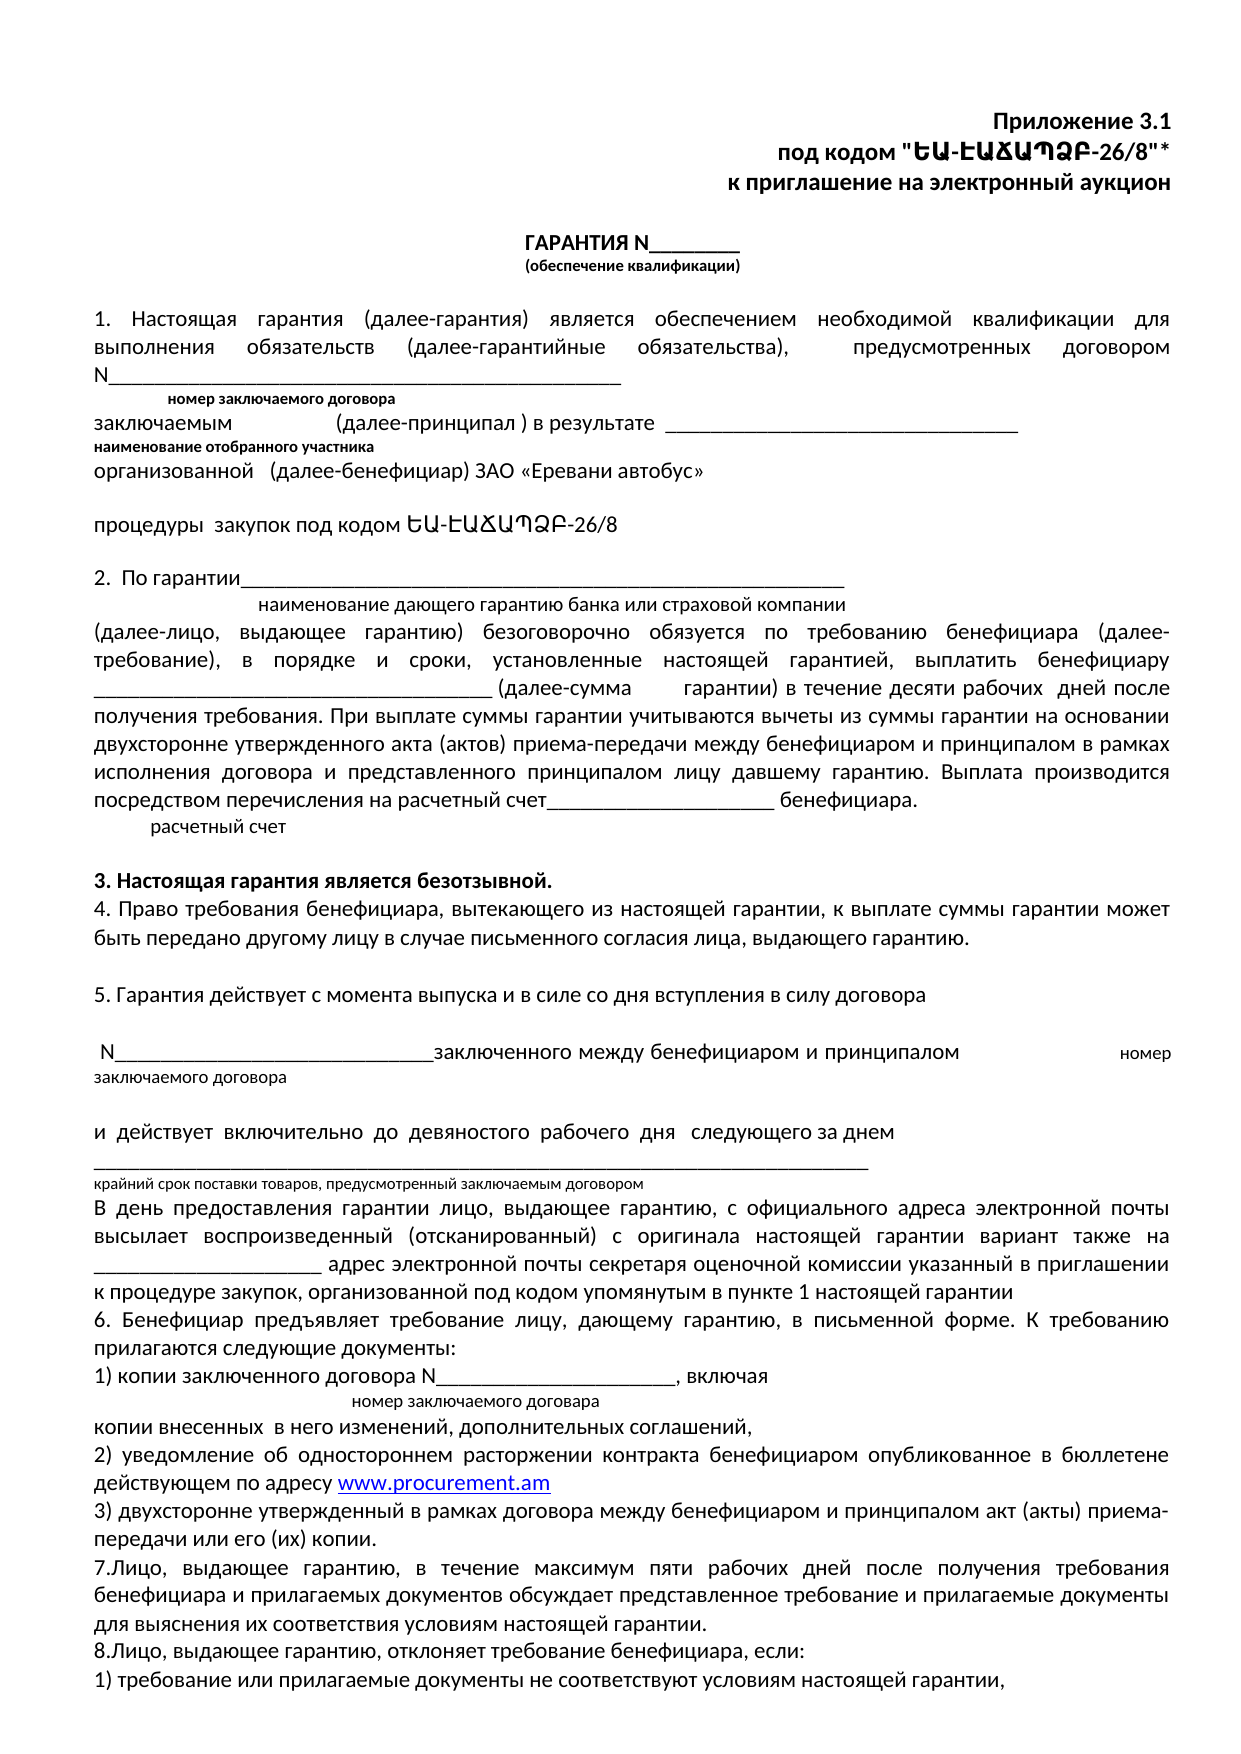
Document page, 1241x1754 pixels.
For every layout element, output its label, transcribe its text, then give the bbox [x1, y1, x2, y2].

text копии внесенных в него изменений, дополнительных соглашений, [94, 1412, 1171, 1441]
text 3) двухсторонне утвержденный в рамках договора между бенефициаром и принципалом акт (акты) приема-передачи или его (их) копии. [94, 1497, 1171, 1553]
text наименование дающего гарантию банка или страховой компании [94, 592, 1171, 617]
text 4. Право требования бенефициара, вытекающего из настоящей гарантии, к выплате суммы гарантии может быть передано другому лицу в случае письменного согласия лица, выдающего гарантию. [94, 894, 1171, 951]
text наименование отобранного участника [94, 436, 1171, 457]
text 2) уведомление об одностороннем расторжении контракта бенефициаром опубликованное в бюллетене действующем по адресу www.procurement.am [94, 1441, 1171, 1497]
text (далее-лицо, выдающее гарантию) безоговорочно обязуется по требованию бенефициара (далее-требование), в порядке и сроки, установленные настоящей гарантией, выплатить бенефициару ___________________________________ (далее-сумма гарантии) в течение десяти рабочих дней после получения требования. При выплате суммы гарантии учитываются вычеты из суммы гарантии на основании двухсторонне утвержденного акта (актов) приема-передачи между бенефициаром и принципалом в рамках исполнения договора и представленного принципалом лицу давшему гарантию. Выплата производится посредством перечисления на расчетный счет____________________ бенефициара. [94, 617, 1171, 813]
text В день предоставления гарантии лицо, выдающее гарантию, с официального адреса электронной почты высылает воспроизведенный (отсканированный) с оригинала настоящей гарантии вариант также на ____________________ адрес электронной почты секретаря оценочной комиссии указанный в приглашении к процедуре закупок, организованной под кодом упомянутым в пункте 1 настоящей гарантии [94, 1193, 1171, 1306]
text 2. По гарантии_____________________________________________________ [94, 563, 1171, 592]
text Приложение 3.1 [94, 106, 1171, 136]
text номер заключаемого договара [94, 1389, 1171, 1412]
text расчетный счет [94, 813, 1171, 838]
text номер заключаемого договора [94, 388, 1171, 408]
text N____________________________заключенного между бенефициаром и принципалом номер заключаемого договора [94, 1037, 1171, 1088]
text 1) копии заключенного договора N_____________________, включая [94, 1362, 1171, 1389]
text 7.Лицо, выдающее гарантию, в течение максимум пяти рабочих дней после получения требования бенефициара и прилагаемых документов обсуждает представленное требование и прилагаемые документы для выяснения их соответствия условиям настоящей гарантии. [94, 1553, 1171, 1637]
text 1. Настоящая гарантия (далее-гарантия) является обеспечением необходимой квалификации для выполнения обязательств (далее-гарантийные обязательства), предусмотренных договором N_____________________________________________ [94, 304, 1171, 388]
text заключаемым (далее-принципал ) в результате _______________________________ [94, 408, 1171, 436]
text (обеспечение квалификации) [94, 256, 1171, 276]
text под кодом "ԵԱ-ԷԱՃԱՊՁԲ-26/8"* [94, 136, 1171, 167]
text процедуры закупок под кодом ԵԱ-ԷԱՃԱՊՁԲ-26/8 [94, 510, 1171, 538]
text к приглашение на электронный аукцион [94, 167, 1171, 197]
text организованной (далее-бенефициар) ЗАО «Еревани автобус» [94, 457, 1171, 485]
text 1) требование или прилагаемые документы не соответствуют условиям настоящей гарантии, [94, 1665, 1171, 1693]
text и действует включительно до девяностого рабочего дня следующего за днем [94, 1117, 1171, 1145]
text крайний срок поставки товаров, предусмотренный заключаемым договором [94, 1173, 1171, 1193]
text ГАРАНТИЯ N________ [94, 228, 1171, 256]
text 6. Бенефициар предъявляет требование лицу, дающему гарантию, в письменной форме. К требованию прилагаются следующие документы: [94, 1306, 1171, 1362]
text 3. Настоящая гарантия является безотзывной. [94, 867, 1171, 894]
text 8.Лицо, выдающее гарантию, отклоняет требование бенефициара, если: [94, 1637, 1171, 1665]
text 5. Гарантия действует с момента выпуска и в силе со дня вступления в силу договора [94, 980, 1171, 1008]
text ____________________________________________________________________ [94, 1145, 1171, 1173]
